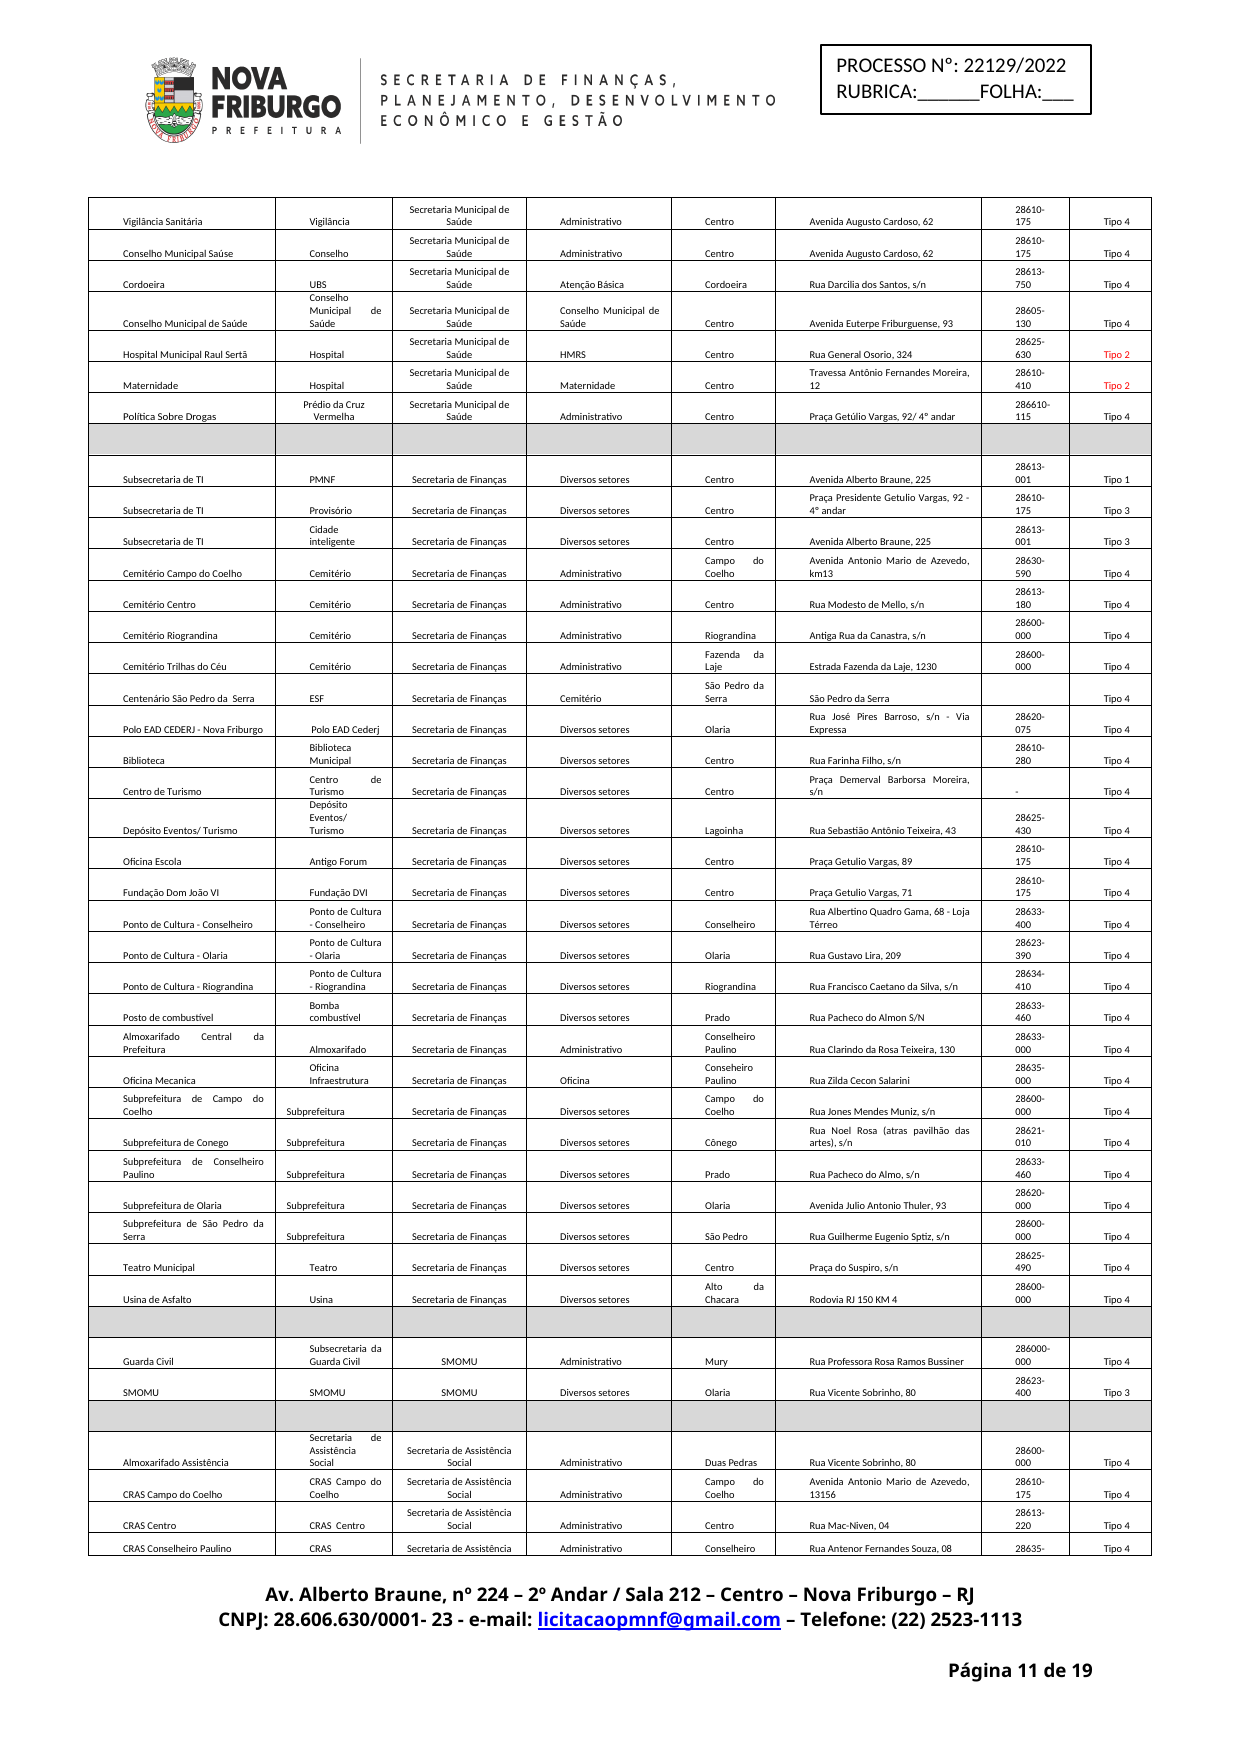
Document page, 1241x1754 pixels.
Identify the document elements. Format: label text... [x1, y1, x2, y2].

table_cell Administrativo [527, 1533, 671, 1555]
table_cell 28610-410 [982, 362, 1069, 392]
table_cell Conselho [276, 230, 392, 260]
table_cell Secretaria Municipal de Saúde [393, 261, 526, 291]
table_cell Conselho Municipal de Saúde [89, 292, 275, 329]
table_cell Praça Getulio Vargas, 89 [776, 838, 981, 868]
table_cell Tipo 4 [1070, 1026, 1151, 1056]
table_cell 28610-175 [982, 487, 1069, 517]
table_cell Secretaria de Assistência Social [393, 1470, 526, 1501]
table_cell Rua Zilda Cecon Salarini [776, 1057, 981, 1087]
table_cell [527, 1307, 671, 1337]
table_cell Cemitério [276, 581, 392, 611]
table_cell Travessa Antônio Fernandes Moreira, 12 [776, 362, 981, 392]
table_cell 28610-175 [982, 838, 1069, 868]
table_cell 286610-115 [982, 393, 1069, 423]
table_cell Secretaria de Finanças [393, 768, 526, 798]
table_cell Prado [672, 1151, 775, 1181]
table_cell Avenida Alberto Braune, 225 [776, 518, 981, 548]
table_cell Secretaria de Assistência Social [276, 1432, 392, 1469]
table_cell Guarda Civil [89, 1338, 275, 1368]
table_cell Cidade inteligente [276, 518, 392, 548]
table_cell Cemitério [276, 612, 392, 642]
table_cell Rua Darcilia dos Santos, s/n [776, 261, 981, 291]
table_cell [393, 424, 526, 454]
table_cell HMRS [527, 331, 671, 361]
table_cell Teatro Municipal [89, 1244, 275, 1274]
table_cell Tipo 4 [1070, 612, 1151, 642]
table_cell Secretaria de Finanças [393, 1057, 526, 1087]
table_cell Tipo 4 [1070, 838, 1151, 868]
table_cell Tipo 4 [1070, 1338, 1151, 1368]
table_cell Ponto de Cultura - Riograndina [89, 963, 275, 993]
table_cell 28634-410 [982, 963, 1069, 993]
table_cell Diversos setores [527, 799, 671, 837]
table_cell Almoxarifado Assistência [89, 1432, 275, 1469]
table_cell Tipo 4 [1070, 994, 1151, 1024]
table_cell Secretaria de Finanças [393, 549, 526, 579]
table_cell Centro [672, 487, 775, 517]
table_cell Secretaria de Finanças [393, 737, 526, 767]
table_cell 28600-000 [982, 1432, 1069, 1469]
table_cell Rua José Pires Barroso, s/n - Via Expressa [776, 706, 981, 736]
table_cell Subsecretaria de TI [89, 456, 275, 486]
table_cell Tipo 4 [1070, 643, 1151, 673]
table_cell 28635-000 [982, 1057, 1069, 1087]
table_cell Olaria [672, 932, 775, 962]
table_cell [982, 1401, 1069, 1431]
table_cell Diversos setores [527, 1276, 671, 1306]
table_cell Rua Clarindo da Rosa Teixeira, 130 [776, 1026, 981, 1056]
table_cell Avenida Euterpe Friburguense, 93 [776, 292, 981, 329]
table_cell Polo EAD CEDERJ - Nova Friburgo [89, 706, 275, 736]
table_cell Maternidade [89, 362, 275, 392]
table_cell 28633-400 [982, 901, 1069, 931]
table_cell Diversos setores [527, 1369, 671, 1399]
table_cell Diversos setores [527, 518, 671, 548]
table_cell Rua Antenor Fernandes Souza, 08 [776, 1533, 981, 1555]
table_cell Olaria [672, 1182, 775, 1212]
table_cell Praça Getulio Vargas, 71 [776, 869, 981, 899]
table_cell Cemitério [276, 643, 392, 673]
table_cell Tipo 4 [1070, 963, 1151, 993]
table_cell 28623-400 [982, 1369, 1069, 1399]
table_cell Rua Gustavo Lira, 209 [776, 932, 981, 962]
table_cell Conselho Municipal de Saúde [527, 292, 671, 329]
table_cell Rua Francisco Caetano da Silva, s/n [776, 963, 981, 993]
table_cell 286000-000 [982, 1338, 1069, 1368]
table_cell Rua Modesto de Mello, s/n [776, 581, 981, 611]
table_cell CRAS Conselheiro Paulino [89, 1533, 275, 1555]
table_cell 28600-000 [982, 1213, 1069, 1243]
table_cell ESF [276, 674, 392, 704]
table_cell [276, 1307, 392, 1337]
table_cell [527, 424, 671, 454]
table_cell Centenário São Pedro da Serra [89, 674, 275, 704]
table_cell Tipo 4 [1070, 1182, 1151, 1212]
table_cell Cemitério Campo do Coelho [89, 549, 275, 579]
table_cell Tipo 4 [1070, 901, 1151, 931]
table_cell Secretaria de Finanças [393, 518, 526, 548]
table_cell Estrada Fazenda da Laje, 1230 [776, 643, 981, 673]
table_cell Diversos setores [527, 1244, 671, 1274]
table_cell Secretaria Municipal de Saúde [393, 198, 526, 228]
table_cell 28621-010 [982, 1119, 1069, 1149]
table_cell Usina [276, 1276, 392, 1306]
table_cell Administrativo [527, 393, 671, 423]
table_cell Biblioteca [89, 737, 275, 767]
table_cell Diversos setores [527, 1213, 671, 1243]
table_cell Tipo 4 [1070, 869, 1151, 899]
table_cell 28625-630 [982, 331, 1069, 361]
table_cell Subsecretaria de TI [89, 487, 275, 517]
table_cell Fundação Dom João VI [89, 869, 275, 899]
table_cell Diversos setores [527, 768, 671, 798]
table_cell Centro [672, 737, 775, 767]
table_cell Cemitério Trilhas do Céu [89, 643, 275, 673]
table_cell 28613-001 [982, 456, 1069, 486]
table_cell [1070, 1401, 1151, 1431]
table_cell [982, 1307, 1069, 1337]
table_cell Fazenda da Laje [672, 643, 775, 673]
table_cell Posto de combustível [89, 994, 275, 1024]
table_cell [527, 1401, 671, 1431]
table_cell Centro [672, 1502, 775, 1532]
table_cell Campo do Coelho [672, 1088, 775, 1118]
table_cell Secretaria de Assistência Social [393, 1502, 526, 1532]
table_cell Rua Mac-Niven, 04 [776, 1502, 981, 1532]
table_cell 28613-180 [982, 581, 1069, 611]
table_cell Depósito Eventos/ Turismo [276, 799, 392, 837]
table_cell Prédio da Cruz Vermelha [276, 393, 392, 423]
table_cell Rua Farinha Filho, s/n [776, 737, 981, 767]
table_cell 28633-460 [982, 994, 1069, 1024]
table_cell Rua Professora Rosa Ramos Bussiner [776, 1338, 981, 1368]
table_cell 28600-000 [982, 1276, 1069, 1306]
table_cell Administrativo [527, 198, 671, 228]
table_cell 28613-750 [982, 261, 1069, 291]
table_cell Tipo 4 [1070, 198, 1151, 228]
table_cell Rua Pacheco do Almo, s/n [776, 1151, 981, 1181]
table_cell 28625-490 [982, 1244, 1069, 1274]
table_cell Administrativo [527, 230, 671, 260]
table_cell Tipo 4 [1070, 1244, 1151, 1274]
table_cell 28605-130 [982, 292, 1069, 329]
table_cell Ponto de Cultura - Conselheiro [276, 901, 392, 931]
table_cell Centro [672, 581, 775, 611]
table_cell Hospital [276, 362, 392, 392]
table_cell Tipo 4 [1070, 799, 1151, 837]
table_cell Rodovia RJ 150 KM 4 [776, 1276, 981, 1306]
table_cell Vigilância Sanitária [89, 198, 275, 228]
table_cell Subprefeitura de Campo do Coelho [89, 1088, 275, 1118]
table_cell Lagoinha [672, 799, 775, 837]
table_cell Subprefeitura de Olaria [89, 1182, 275, 1212]
table_cell Secretaria de Finanças [393, 1244, 526, 1274]
table_cell Subprefeitura [276, 1182, 392, 1212]
table_cell 28633-000 [982, 1026, 1069, 1056]
table_cell Conselheiro Paulino [672, 1533, 775, 1555]
table_cell Avenida Augusto Cardoso, 62 [776, 230, 981, 260]
table_cell 28610-175 [982, 198, 1069, 228]
table_cell 28600-000 [982, 643, 1069, 673]
table_cell Conselho Municipal de Saúde [276, 292, 392, 329]
table_cell Tipo 4 [1070, 706, 1151, 736]
table_cell [776, 424, 981, 454]
table_cell [276, 1401, 392, 1431]
table_cell Oficina [527, 1057, 671, 1087]
table_cell Administrativo [527, 1338, 671, 1368]
table_cell Alto da Chacara [672, 1276, 775, 1306]
table_cell Diversos setores [527, 932, 671, 962]
table_cell Diversos setores [527, 838, 671, 868]
table_cell 28635-495 [982, 1533, 1069, 1555]
table_cell Tipo 4 [1070, 1213, 1151, 1243]
table_cell Diversos setores [527, 456, 671, 486]
table_cell 28610-175 [982, 230, 1069, 260]
table_cell Administrativo [527, 612, 671, 642]
table_cell Diversos setores [527, 1119, 671, 1149]
table_cell Centro [672, 518, 775, 548]
table_cell Avenida Augusto Cardoso, 62 [776, 198, 981, 228]
table_cell [982, 674, 1069, 704]
table_cell Praça Demerval Barborsa Moreira, s/n [776, 768, 981, 798]
table_cell Ponto de Cultura - Olaria [89, 932, 275, 962]
table_cell Diversos setores [527, 869, 671, 899]
table_cell Praça do Suspiro, s/n [776, 1244, 981, 1274]
table_cell Secretaria Municipal de Saúde [393, 292, 526, 329]
table_cell SMOMU [393, 1338, 526, 1368]
table_cell 28620-075 [982, 706, 1069, 736]
table_cell Cemitério [527, 674, 671, 704]
table_cell Ponto de Cultura - Riograndina [276, 963, 392, 993]
table_cell Administrativo [527, 1470, 671, 1501]
table_cell Oficina Escola [89, 838, 275, 868]
table_cell Diversos setores [527, 1182, 671, 1212]
table_cell Hospital [276, 331, 392, 361]
table_cell - [982, 768, 1069, 798]
table_cell Riograndina [672, 963, 775, 993]
table_cell Administrativo [527, 643, 671, 673]
table_cell Depósito Eventos/ Turismo [89, 799, 275, 837]
table_cell Cemitério [276, 549, 392, 579]
table_cell Centro [672, 292, 775, 329]
table_cell UBS [276, 261, 392, 291]
table_cell SMOMU [393, 1369, 526, 1399]
table_cell CRAS Centro [276, 1502, 392, 1532]
table_cell [393, 1307, 526, 1337]
table_cell Conselheiro [672, 901, 775, 931]
table_cell Avenida Alberto Braune, 225 [776, 456, 981, 486]
table_cell [1070, 1307, 1151, 1337]
table_cell [89, 424, 275, 454]
table_cell Secretaria de Finanças [393, 838, 526, 868]
table_cell Almoxarifado [276, 1026, 392, 1056]
table_cell 28600-000 [982, 1088, 1069, 1118]
table_cell Diversos setores [527, 1088, 671, 1118]
table_cell Avenida Antonio Mario de Azevedo, 13156 [776, 1470, 981, 1501]
table_cell Conseheiro Paulino [672, 1057, 775, 1087]
table_cell 28620-000 [982, 1182, 1069, 1212]
table_cell 28633-460 [982, 1151, 1069, 1181]
table_cell PMNF [276, 456, 392, 486]
table_cell [672, 424, 775, 454]
table_cell Diversos setores [527, 706, 671, 736]
table_cell [776, 1307, 981, 1337]
table_cell Ponto de Cultura - Olaria [276, 932, 392, 962]
table_cell Centro [672, 456, 775, 486]
table_cell Fundação DVI [276, 869, 392, 899]
table_cell Biblioteca Municipal [276, 737, 392, 767]
table_cell Conselho Municipal Saúse [89, 230, 275, 260]
table_cell Centro [672, 393, 775, 423]
table_cell Secretaria Municipal de Saúde [393, 331, 526, 361]
table_cell Hospital Municipal Raul Sertã [89, 331, 275, 361]
table_cell Tipo 1 [1070, 456, 1151, 486]
table_cell Praça Getúlio Vargas, 92/ 4º andar [776, 393, 981, 423]
table_cell CRAS Campo do Coelho [89, 1470, 275, 1501]
table_cell Riograndina [672, 612, 775, 642]
table_cell Tipo 3 [1070, 1369, 1151, 1399]
table_cell Rua Vicente Sobrinho, 80 [776, 1369, 981, 1399]
table_cell Secretaria de Assistência Social [393, 1533, 526, 1555]
table_cell Cemitério Riograndina [89, 612, 275, 642]
table_cell [89, 1401, 275, 1431]
table_cell Tipo 4 [1070, 737, 1151, 767]
table_cell Secretaria Municipal de Saúde [393, 230, 526, 260]
table_cell Tipo 4 [1070, 1502, 1151, 1532]
table_cell Tipo 4 [1070, 1432, 1151, 1469]
table_cell Secretaria de Finanças [393, 1276, 526, 1306]
table_cell Almoxarifado Central da Prefeitura [89, 1026, 275, 1056]
table_cell Cemitério Centro [89, 581, 275, 611]
table_cell [276, 424, 392, 454]
table_cell Centro [672, 1244, 775, 1274]
table_cell Tipo 4 [1070, 1088, 1151, 1118]
table_cell Subprefeitura [276, 1088, 392, 1118]
table_cell 28610-175 [982, 869, 1069, 899]
table_cell Rua Pacheco do Almon S/N [776, 994, 981, 1024]
table_cell Provisório [276, 487, 392, 517]
table_cell Administrativo [527, 581, 671, 611]
table_cell Olaria [672, 706, 775, 736]
table_cell Cordoeira [672, 261, 775, 291]
table_cell Secretaria de Finanças [393, 1151, 526, 1181]
table_cell Subprefeitura de São Pedro da Serra [89, 1213, 275, 1243]
table_cell Tipo 2 [1070, 362, 1151, 392]
table_cell Prado [672, 994, 775, 1024]
table_cell Centro [672, 331, 775, 361]
table_cell Tipo 3 [1070, 518, 1151, 548]
table_cell Olaria [672, 1369, 775, 1399]
table_cell Tipo 4 [1070, 292, 1151, 329]
table_cell Secretaria de Finanças [393, 869, 526, 899]
table_cell Rua Vicente Sobrinho, 80 [776, 1432, 981, 1469]
table_cell Ponto de Cultura - Conselheiro [89, 901, 275, 931]
table_cell Centro [672, 362, 775, 392]
table_cell Tipo 4 [1070, 1057, 1151, 1087]
table_cell CRAS Campo do Coelho [276, 1470, 392, 1501]
table_cell Rua General Osorio, 324 [776, 331, 981, 361]
table_cell Secretaria de Finanças [393, 1088, 526, 1118]
table_cell Secretaria de Finanças [393, 1026, 526, 1056]
table_cell Diversos setores [527, 737, 671, 767]
table_cell Centro [672, 869, 775, 899]
table_cell CRAS Centro [89, 1502, 275, 1532]
table_cell Subprefeitura [276, 1151, 392, 1181]
table_cell Secretaria de Finanças [393, 706, 526, 736]
table_cell Conselheiro Paulino [672, 1026, 775, 1056]
table_cell Avenida Antonio Mario de Azevedo, km13 [776, 549, 981, 579]
table_cell Rua Sebastião Antônio Teixeira, 43 [776, 799, 981, 837]
table_cell Campo do Coelho [672, 549, 775, 579]
table_cell Centro de Turismo [89, 768, 275, 798]
table_cell Tipo 4 [1070, 932, 1151, 962]
table_cell 28610-280 [982, 737, 1069, 767]
table_cell Tipo 4 [1070, 1151, 1151, 1181]
table_cell Política Sobre Drogas [89, 393, 275, 423]
table_cell Secretaria de Finanças [393, 1213, 526, 1243]
table_cell Tipo 2 [1070, 331, 1151, 361]
table_cell 28625-430 [982, 799, 1069, 837]
table_cell Rua Guilherme Eugenio Sptiz, s/n [776, 1213, 981, 1243]
table_cell Secretaria de Finanças [393, 456, 526, 486]
table_cell Tipo 4 [1070, 1470, 1151, 1501]
table_cell Subprefeitura [276, 1213, 392, 1243]
table_cell [776, 1401, 981, 1431]
table_cell Diversos setores [527, 963, 671, 993]
table_cell Subsecretaria de TI [89, 518, 275, 548]
table_cell Polo EAD Cederj [276, 706, 392, 736]
table_cell Secretaria de Finanças [393, 799, 526, 837]
table_cell Secretaria Municipal de Saúde [393, 393, 526, 423]
table_cell Mury [672, 1338, 775, 1368]
table_cell Diversos setores [527, 487, 671, 517]
table_cell São Pedro [672, 1213, 775, 1243]
table_cell 28600-000 [982, 612, 1069, 642]
picture [126, 45, 805, 154]
table_cell [89, 1307, 275, 1337]
table_cell Secretaria de Finanças [393, 1182, 526, 1212]
table_cell 28630-590 [982, 549, 1069, 579]
table_cell Antiga Rua da Canastra, s/n [776, 612, 981, 642]
table_cell Centro [672, 838, 775, 868]
table_cell Tipo 4 [1070, 549, 1151, 579]
table_cell Administrativo [527, 549, 671, 579]
table_cell Avenida Julio Antonio Thuler, 93 [776, 1182, 981, 1212]
table_cell Secretaria de Finanças [393, 1119, 526, 1149]
table_cell Tipo 4 [1070, 1533, 1151, 1555]
table_cell Administrativo [527, 1026, 671, 1056]
table_cell Secretaria de Assistência Social [393, 1432, 526, 1469]
table_cell Tipo 4 [1070, 674, 1151, 704]
table_cell Maternidade [527, 362, 671, 392]
table_cell Administrativo [527, 1502, 671, 1532]
table_cell SMOMU [276, 1369, 392, 1399]
table_cell Praça Presidente Getulio Vargas, 92 - 4º andar [776, 487, 981, 517]
table_cell 28613-001 [982, 518, 1069, 548]
table_cell CRAS Conselheiro Paulino [276, 1533, 392, 1555]
table_cell 28610-175 [982, 1470, 1069, 1501]
table_cell Subprefeitura de Conego [89, 1119, 275, 1149]
table_cell SMOMU [89, 1369, 275, 1399]
table_cell Vigilância [276, 198, 392, 228]
table_cell Secretaria Municipal de Saúde [393, 362, 526, 392]
table_cell Rua Albertino Quadro Gama, 68 - Loja Térreo [776, 901, 981, 931]
table_cell Duas Pedras [672, 1432, 775, 1469]
table_cell Tipo 4 [1070, 393, 1151, 423]
table_cell Administrativo [527, 1432, 671, 1469]
table_cell Subprefeitura [276, 1119, 392, 1149]
table_cell Tipo 4 [1070, 1119, 1151, 1149]
table_cell Secretaria de Finanças [393, 612, 526, 642]
table_cell Secretaria de Finanças [393, 963, 526, 993]
table_cell Tipo 4 [1070, 230, 1151, 260]
table_cell Bomba combustível [276, 994, 392, 1024]
table_cell Secretaria de Finanças [393, 487, 526, 517]
table_cell Oficina Infraestrutura [276, 1057, 392, 1087]
table_cell Tipo 4 [1070, 1276, 1151, 1306]
table_cell Secretaria de Finanças [393, 932, 526, 962]
table_cell Centro de Turismo [276, 768, 392, 798]
table_cell [672, 1307, 775, 1337]
table_cell Secretaria de Finanças [393, 901, 526, 931]
table_cell Secretaria de Finanças [393, 581, 526, 611]
table_cell Secretaria de Finanças [393, 994, 526, 1024]
table_cell [982, 424, 1069, 454]
table_cell Tipo 4 [1070, 768, 1151, 798]
table_cell Centro [672, 198, 775, 228]
table_cell Rua Noel Rosa (atras pavilhão das artes), s/n [776, 1119, 981, 1149]
table_cell Subsecretaria da Guarda Civil [276, 1338, 392, 1368]
table_cell Secretaria de Finanças [393, 674, 526, 704]
table_cell Campo do Coelho [672, 1470, 775, 1501]
table_cell [1070, 424, 1151, 454]
table_cell Tipo 3 [1070, 487, 1151, 517]
table_cell São Pedro da Serra [776, 674, 981, 704]
table_cell Diversos setores [527, 994, 671, 1024]
table_cell Diversos setores [527, 901, 671, 931]
table_cell [393, 1401, 526, 1431]
table_cell Atenção Básica [527, 261, 671, 291]
table_cell Tipo 4 [1070, 261, 1151, 291]
table_cell São Pedro da Serra [672, 674, 775, 704]
table_cell Rua Jones Mendes Muniz, s/n [776, 1088, 981, 1118]
table_cell 28623-390 [982, 932, 1069, 962]
table_cell [672, 1401, 775, 1431]
table_cell Cônego [672, 1119, 775, 1149]
table_cell Centro [672, 230, 775, 260]
table_cell Diversos setores [527, 1151, 671, 1181]
table_cell Teatro [276, 1244, 392, 1274]
table_cell Oficina Mecanica [89, 1057, 275, 1087]
table_cell Usina de Asfalto [89, 1276, 275, 1306]
table_cell 28613-220 [982, 1502, 1069, 1532]
table_cell Centro [672, 768, 775, 798]
table_cell Tipo 4 [1070, 581, 1151, 611]
table_cell Antigo Forum [276, 838, 392, 868]
table_cell Subprefeitura de Conselheiro Paulino [89, 1151, 275, 1181]
table_cell Secretaria de Finanças [393, 643, 526, 673]
table_cell Cordoeira [89, 261, 275, 291]
